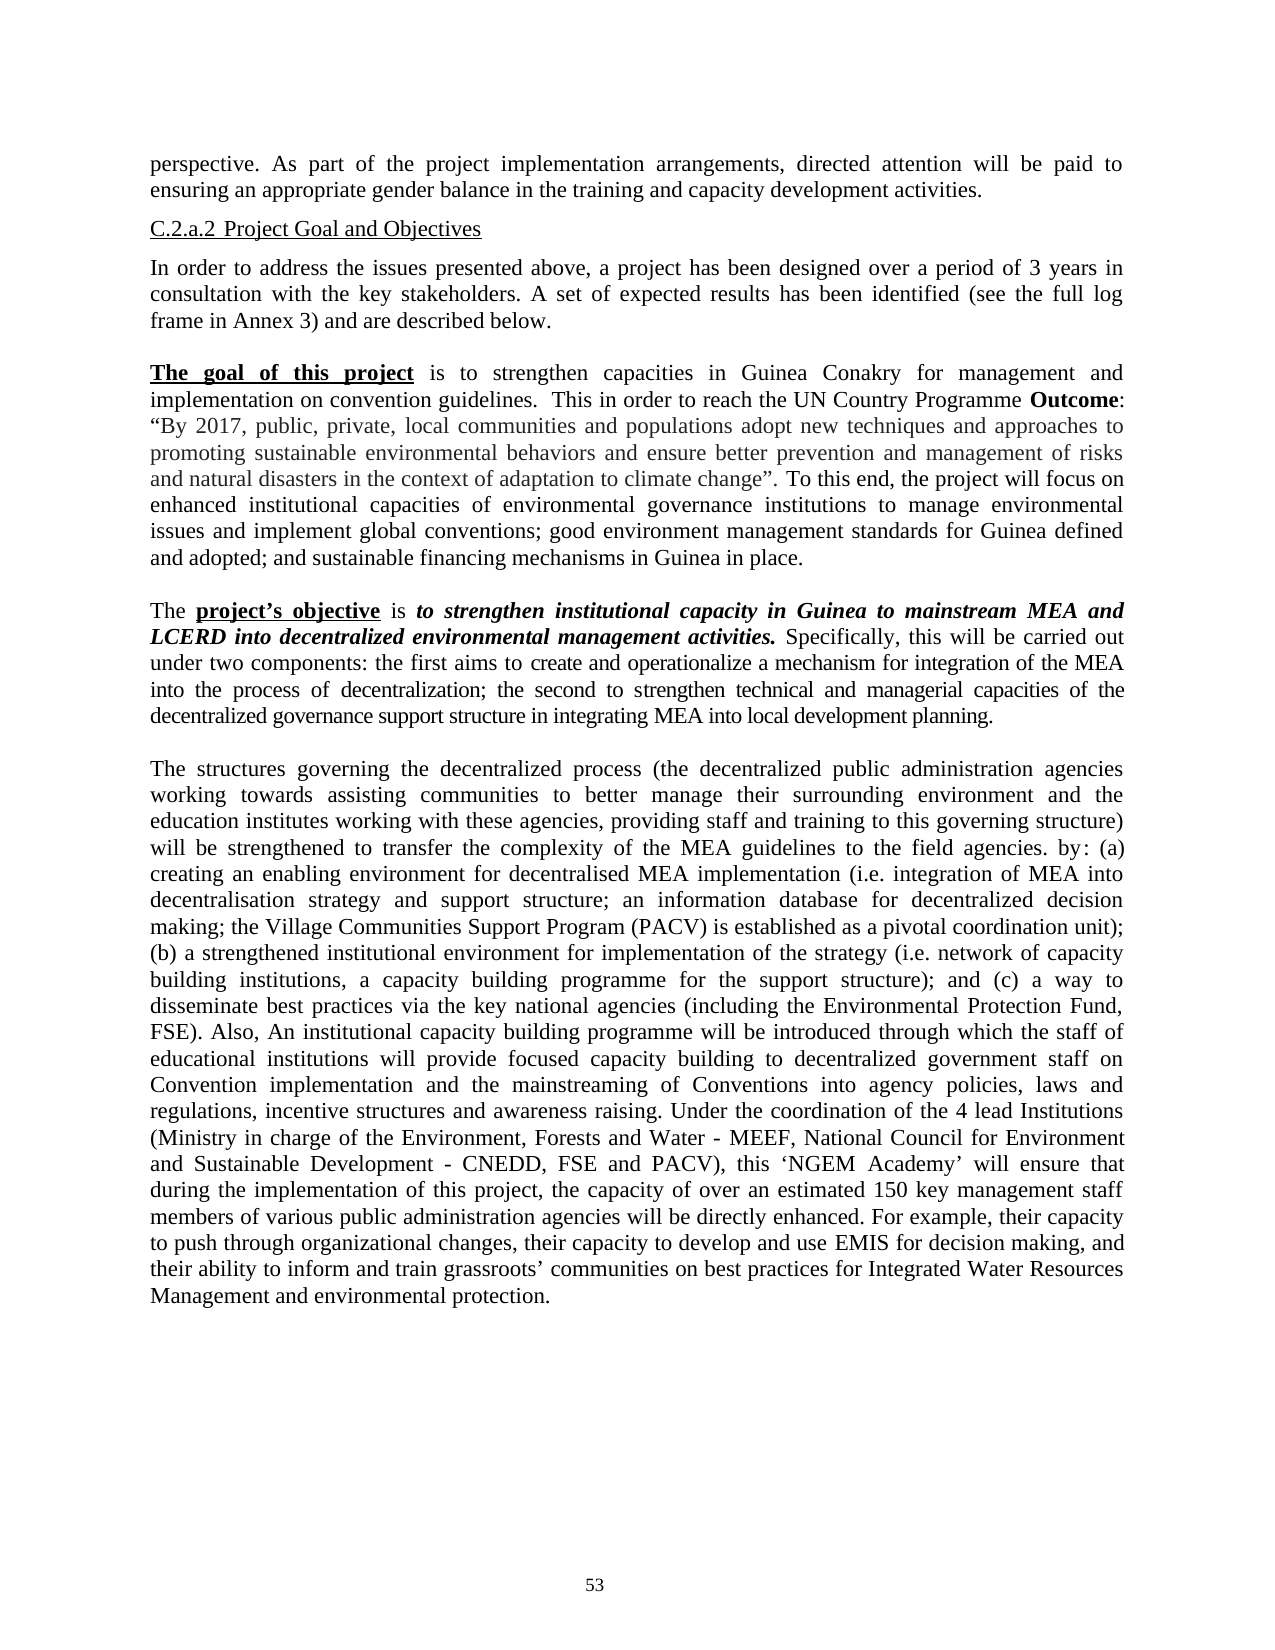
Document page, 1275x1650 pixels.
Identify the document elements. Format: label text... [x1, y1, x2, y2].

text In order to address the issues presented above, a project has been designed over a period of 3 years in consultation with the key stakeholders. A set of expected results has been identified (see the full log frame in Annex 3) and are described below. [150, 254, 1125, 333]
text The project’s objective is to strengthen institutional capacity in Guinea to mainstream MEA and LCERD into decentralized environmental management activities. Specifically, this will be carried out under two components: the first aims to create and operationalize a mechanism for integration of the MEA into the process of decentralization; the second to strengthen technical and managerial capacities of the decentralized governance support structure in integrating MEA into local development planning. [150, 597, 1125, 728]
text C.2.a.2 Project Goal and Objectives [150, 215, 1125, 242]
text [150, 150, 1125, 203]
text The structures governing the decentralized process (the decentralized public administration agencies working towards assisting communities to better manage their surrounding environment and the education institutes working with these agencies, providing staff and training to this governing structure) will be strengthened to transfer the complexity of the MEA guidelines to the field agencies. by: (a) creating an enabling environment for decentralised MEA implementation (i.e. integration of MEA into decentralisation strategy and support structure; an information database for decentralized decision making; the Village Communities Support Program (PACV) is established as a pivotal coordination unit); (b) a strengthened institutional environment for implementation of the strategy (i.e. network of capacity building institutions, a capacity building programme for the support structure); and (c) a way to disseminate best practices via the key national agencies (including the Environmental Protection Fund, FSE). Also, An institutional capacity building programme will be introduced through which the staff of educational institutions will provide focused capacity building to decentralized government staff on Convention implementation and the mainstreaming of Conventions into agency policies, laws and regulations, incentive structures and awareness raising. Under the coordination of the 4 lead Institutions (Ministry in charge of the Environment, Forests and Water - MEEF, National Council for Environment and Sustainable Development - CNEDD, FSE and PACV), this ‘NGEM Academy’ will ensure that during the implementation of this project, the capacity of over an estimated 150 key management staff members of various public administration agencies will be directly enhanced. For example, their capacity to push through organizational changes, their capacity to develop and use EMIS for decision making, and their ability to inform and train grassroots’ communities on best practices for Integrated Water Resources Management and environmental protection. [150, 755, 1125, 1308]
text The goal of this project is to strengthen capacities in Guinea Conakry for management and implementation on convention guidelines. This in order to reach the UN Country Programme Outcome: “By 2017, public, private, local communities and populations adopt new techniques and approaches to promoting sustainable environmental behaviors and ensure better prevention and management of risks and natural disasters in the context of adaptation to climate change”. To this end, the project will focus on enhanced institutional capacities of environmental governance institutions to manage environmental issues and implement global conventions; good environment management standards for Guinea defined and adopted; and sustainable financing mechanisms in Guinea in place. [150, 359, 1125, 570]
